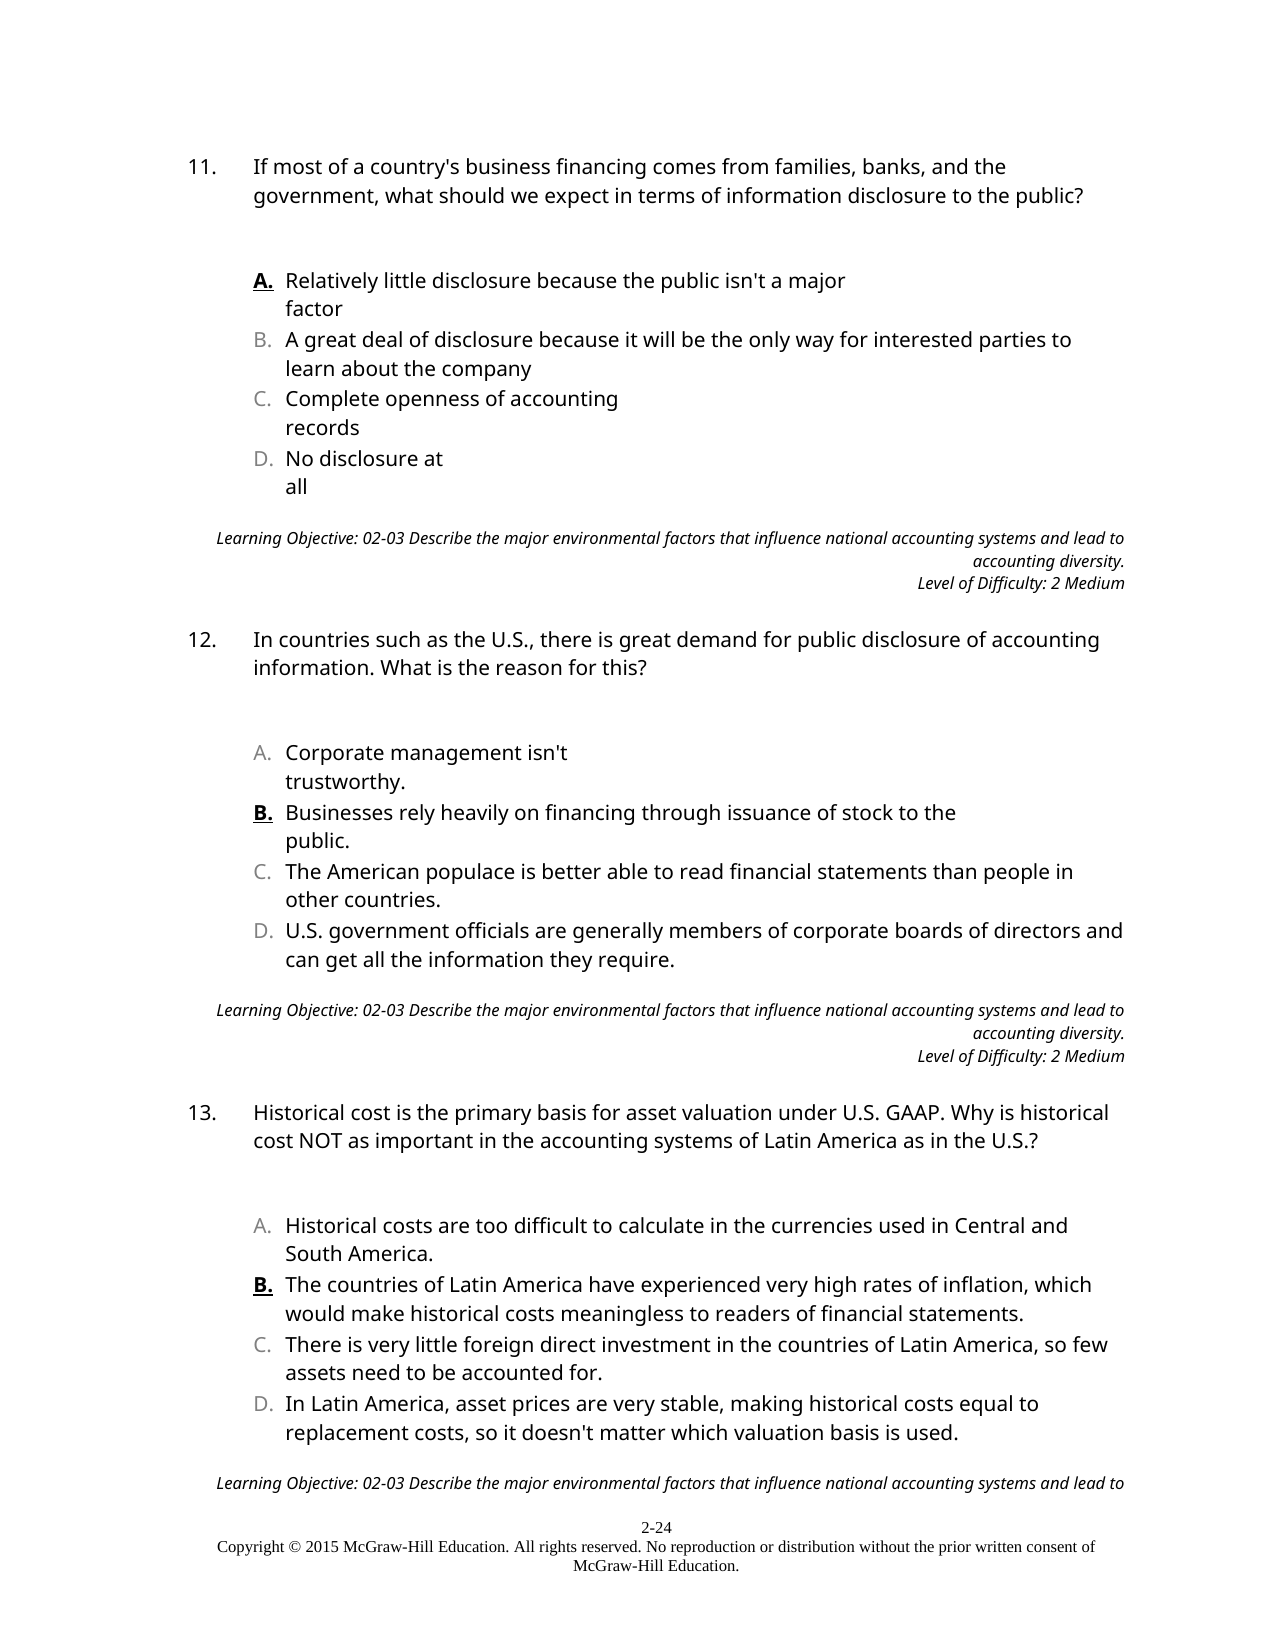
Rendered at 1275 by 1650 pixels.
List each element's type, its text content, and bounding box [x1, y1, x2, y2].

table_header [188, 1472, 1125, 1494]
table_header Historical cost is the primary basis for asset valuation under U.S. GAAP. Why is historical cost NOT as important in the accounting systems of Latin America as in the U.S.? [253, 1098, 1125, 1446]
table_header 11. [188, 153, 253, 501]
table_header In countries such as the U.S., there is great demand for public disclosure of accounting information. What is the reason for this? [253, 625, 1125, 973]
table_header 13. [188, 1098, 253, 1446]
table_header If most of a country's business financing comes from families, banks, and the government, what should we expect in terms of information disclosure to the public? [253, 153, 1125, 501]
table_header 12. [188, 625, 253, 973]
